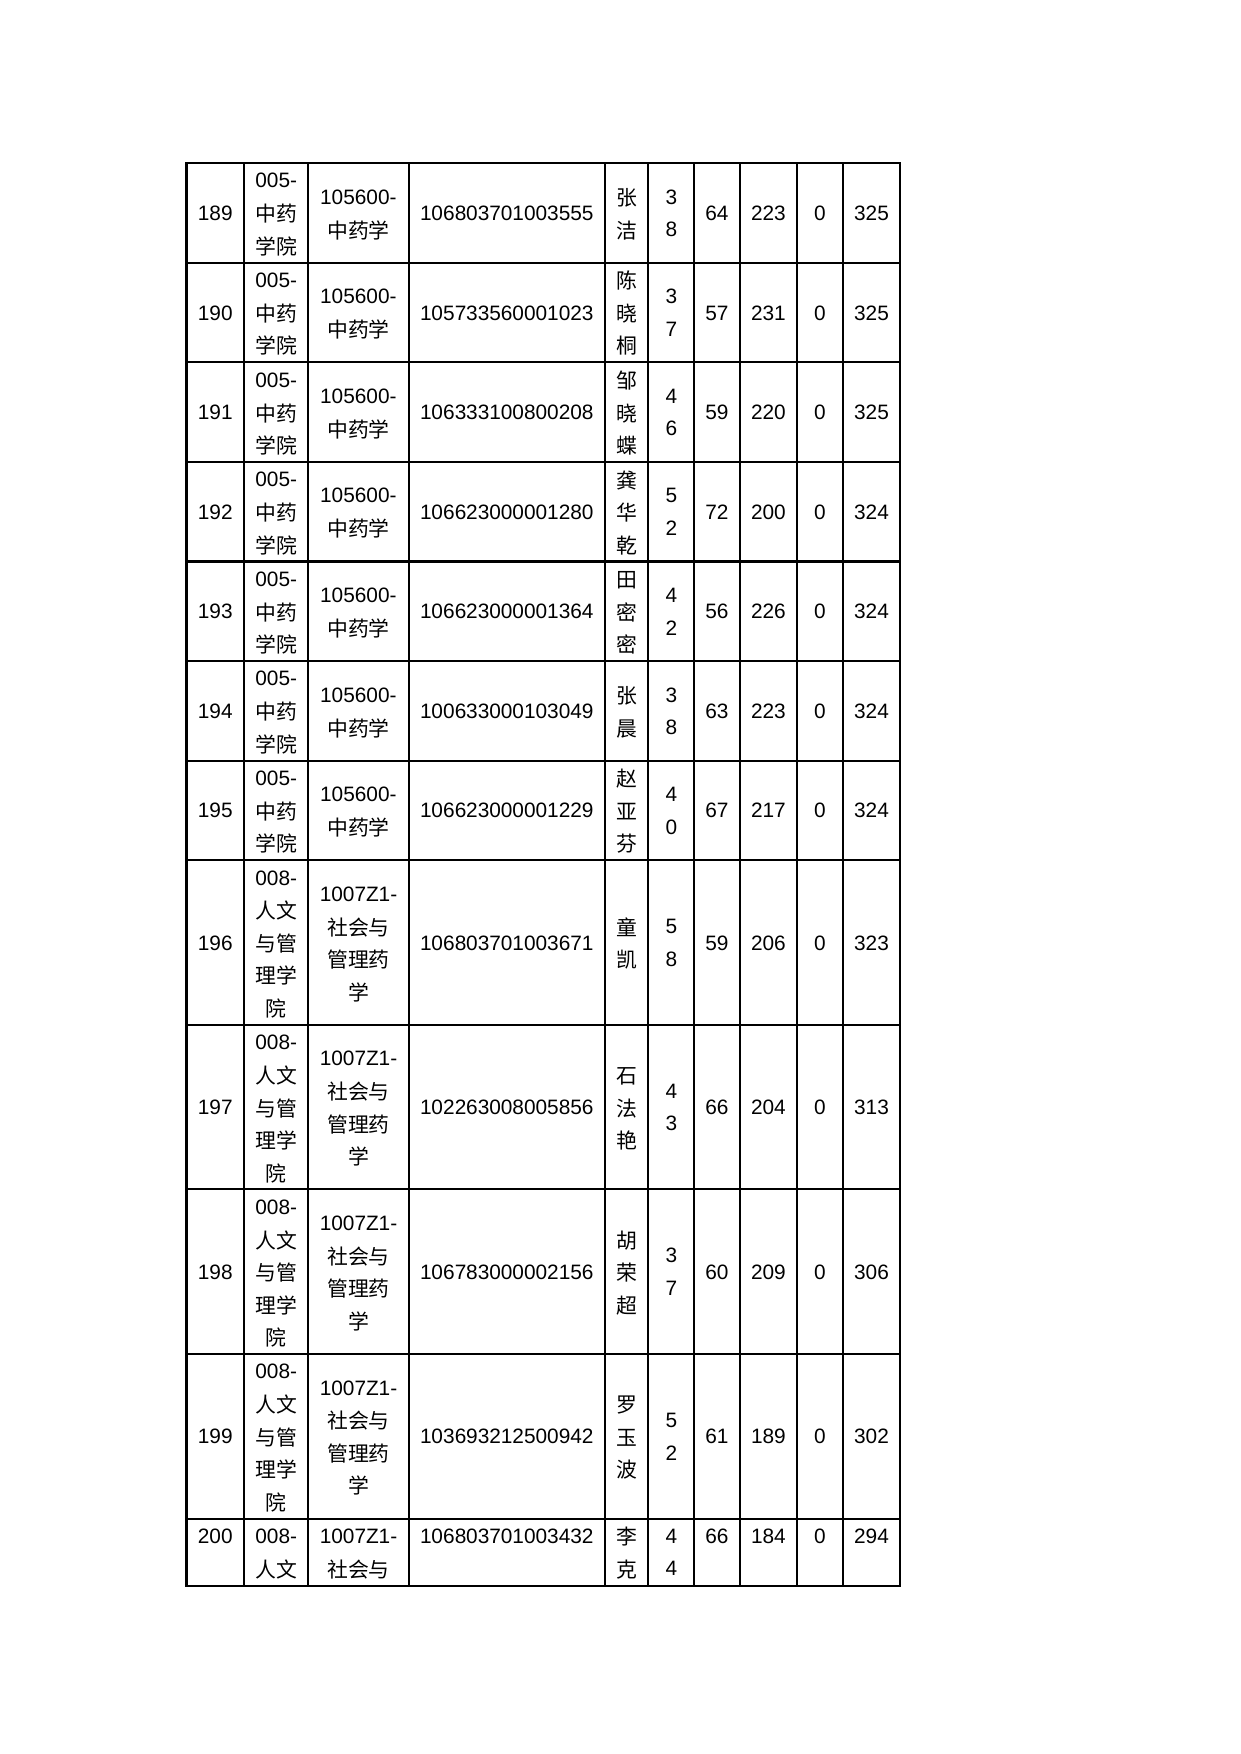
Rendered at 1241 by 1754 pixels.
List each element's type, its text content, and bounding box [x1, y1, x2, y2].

table_cell 005-中药学院 [245, 563, 307, 660]
table_cell 106623000001364 [410, 563, 604, 660]
table_cell 0 [798, 1520, 842, 1584]
table_cell 0 [798, 1190, 842, 1353]
table_cell 294 [844, 1520, 899, 1584]
table_cell 0 [798, 463, 842, 560]
table_cell 52 [649, 1355, 693, 1517]
table_cell 204 [741, 1026, 796, 1188]
table_cell 61 [695, 1355, 739, 1517]
table_cell 184 [741, 1520, 796, 1584]
table_cell 008-人文与管理学院 [245, 1190, 307, 1353]
table_cell 005-中药学院 [245, 164, 307, 262]
table_cell 张晨 [606, 662, 647, 759]
table_cell 60 [695, 1190, 739, 1353]
table_cell 田密密 [606, 563, 647, 660]
table_cell 198 [188, 1190, 243, 1353]
table_cell 张洁 [606, 164, 647, 262]
table_cell 200 [188, 1520, 243, 1584]
table_cell 37 [649, 264, 693, 361]
table_cell 325 [844, 164, 899, 262]
table_cell 59 [695, 363, 739, 461]
table_cell 106623000001229 [410, 762, 604, 859]
table_cell 43 [649, 1026, 693, 1188]
table_cell 194 [188, 662, 243, 759]
table_cell 105600-中药学 [309, 662, 408, 759]
table_cell 37 [649, 1190, 693, 1353]
table_cell 胡荣超 [606, 1190, 647, 1353]
table_cell 106623000001280 [410, 463, 604, 560]
table_cell 217 [741, 762, 796, 859]
table_cell 38 [649, 662, 693, 759]
table_cell 313 [844, 1026, 899, 1188]
table_cell 44 [649, 1520, 693, 1584]
table_cell 324 [844, 463, 899, 560]
table_cell 童凯 [606, 861, 647, 1024]
table_cell 325 [844, 264, 899, 361]
table_cell 0 [798, 861, 842, 1024]
table_cell 106803701003432 [410, 1520, 604, 1584]
table_cell 106803701003671 [410, 861, 604, 1024]
table_cell 106783000002156 [410, 1190, 604, 1353]
table_cell 005-中药学院 [245, 662, 307, 759]
table_cell 190 [188, 264, 243, 361]
table_cell 231 [741, 264, 796, 361]
table_cell 52 [649, 463, 693, 560]
table_cell 005-中药学院 [245, 762, 307, 859]
table_cell 103693212500942 [410, 1355, 604, 1517]
table_cell 0 [798, 662, 842, 759]
table_cell 1007Z1-社会与管理药学 [309, 1520, 408, 1584]
table_cell 0 [798, 264, 842, 361]
table_cell 57 [695, 264, 739, 361]
table_cell 189 [188, 164, 243, 262]
table_cell 200 [741, 463, 796, 560]
table_cell 56 [695, 563, 739, 660]
table_cell 58 [649, 861, 693, 1024]
table_cell 赵亚芬 [606, 762, 647, 859]
table_cell 100633000103049 [410, 662, 604, 759]
table_cell 223 [741, 662, 796, 759]
table_cell 63 [695, 662, 739, 759]
table_cell 195 [188, 762, 243, 859]
table_cell 324 [844, 563, 899, 660]
table_cell 324 [844, 762, 899, 859]
table_cell 105600-中药学 [309, 363, 408, 461]
table_cell 206 [741, 861, 796, 1024]
table_cell 105600-中药学 [309, 563, 408, 660]
table_cell 106333100800208 [410, 363, 604, 461]
table_cell 102263008005856 [410, 1026, 604, 1188]
table_cell 220 [741, 363, 796, 461]
table_cell 石法艳 [606, 1026, 647, 1188]
table_cell 46 [649, 363, 693, 461]
table_cell 1007Z1-社会与管理药学 [309, 1026, 408, 1188]
table_cell 306 [844, 1190, 899, 1353]
table_cell 325 [844, 363, 899, 461]
table_cell 008-人文与管理学院 [245, 1520, 307, 1584]
table_cell 008-人文与管理学院 [245, 1026, 307, 1188]
table_cell 0 [798, 1026, 842, 1188]
table_cell 199 [188, 1355, 243, 1517]
table_cell 罗玉波 [606, 1355, 647, 1517]
table_cell 0 [798, 563, 842, 660]
table_cell 005-中药学院 [245, 363, 307, 461]
table_cell 323 [844, 861, 899, 1024]
table_cell 106803701003555 [410, 164, 604, 262]
table_cell 189 [741, 1355, 796, 1517]
table_cell 龚华乾 [606, 463, 647, 560]
table_cell 008-人文与管理学院 [245, 861, 307, 1024]
table_cell 0 [798, 363, 842, 461]
table_cell 66 [695, 1026, 739, 1188]
table_cell 0 [798, 762, 842, 859]
table_cell 64 [695, 164, 739, 262]
table_cell 223 [741, 164, 796, 262]
table_cell 李克松 [606, 1520, 647, 1584]
table_cell 105600-中药学 [309, 762, 408, 859]
table_cell 196 [188, 861, 243, 1024]
table_cell 1007Z1-社会与管理药学 [309, 861, 408, 1024]
table_cell 105600-中药学 [309, 164, 408, 262]
table_cell 005-中药学院 [245, 264, 307, 361]
table_cell 005-中药学院 [245, 463, 307, 560]
table_cell 陈晓桐 [606, 264, 647, 361]
table_cell 59 [695, 861, 739, 1024]
table_cell 105733560001023 [410, 264, 604, 361]
table_cell 72 [695, 463, 739, 560]
table_cell 193 [188, 563, 243, 660]
table_cell 1007Z1-社会与管理药学 [309, 1355, 408, 1517]
table_cell 192 [188, 463, 243, 560]
table_cell 1007Z1-社会与管理药学 [309, 1190, 408, 1353]
table_cell 105600-中药学 [309, 264, 408, 361]
table_cell 42 [649, 563, 693, 660]
table_cell 66 [695, 1520, 739, 1584]
table_cell 324 [844, 662, 899, 759]
table_cell 008-人文与管理学院 [245, 1355, 307, 1517]
table_cell 67 [695, 762, 739, 859]
table_cell 209 [741, 1190, 796, 1353]
table_cell 邹晓蝶 [606, 363, 647, 461]
table_cell 40 [649, 762, 693, 859]
table_cell 226 [741, 563, 796, 660]
table_cell 197 [188, 1026, 243, 1188]
table_cell 302 [844, 1355, 899, 1517]
table_cell 191 [188, 363, 243, 461]
table_cell 105600-中药学 [309, 463, 408, 560]
table_cell 38 [649, 164, 693, 262]
table_cell 0 [798, 1355, 842, 1517]
table_cell 0 [798, 164, 842, 262]
